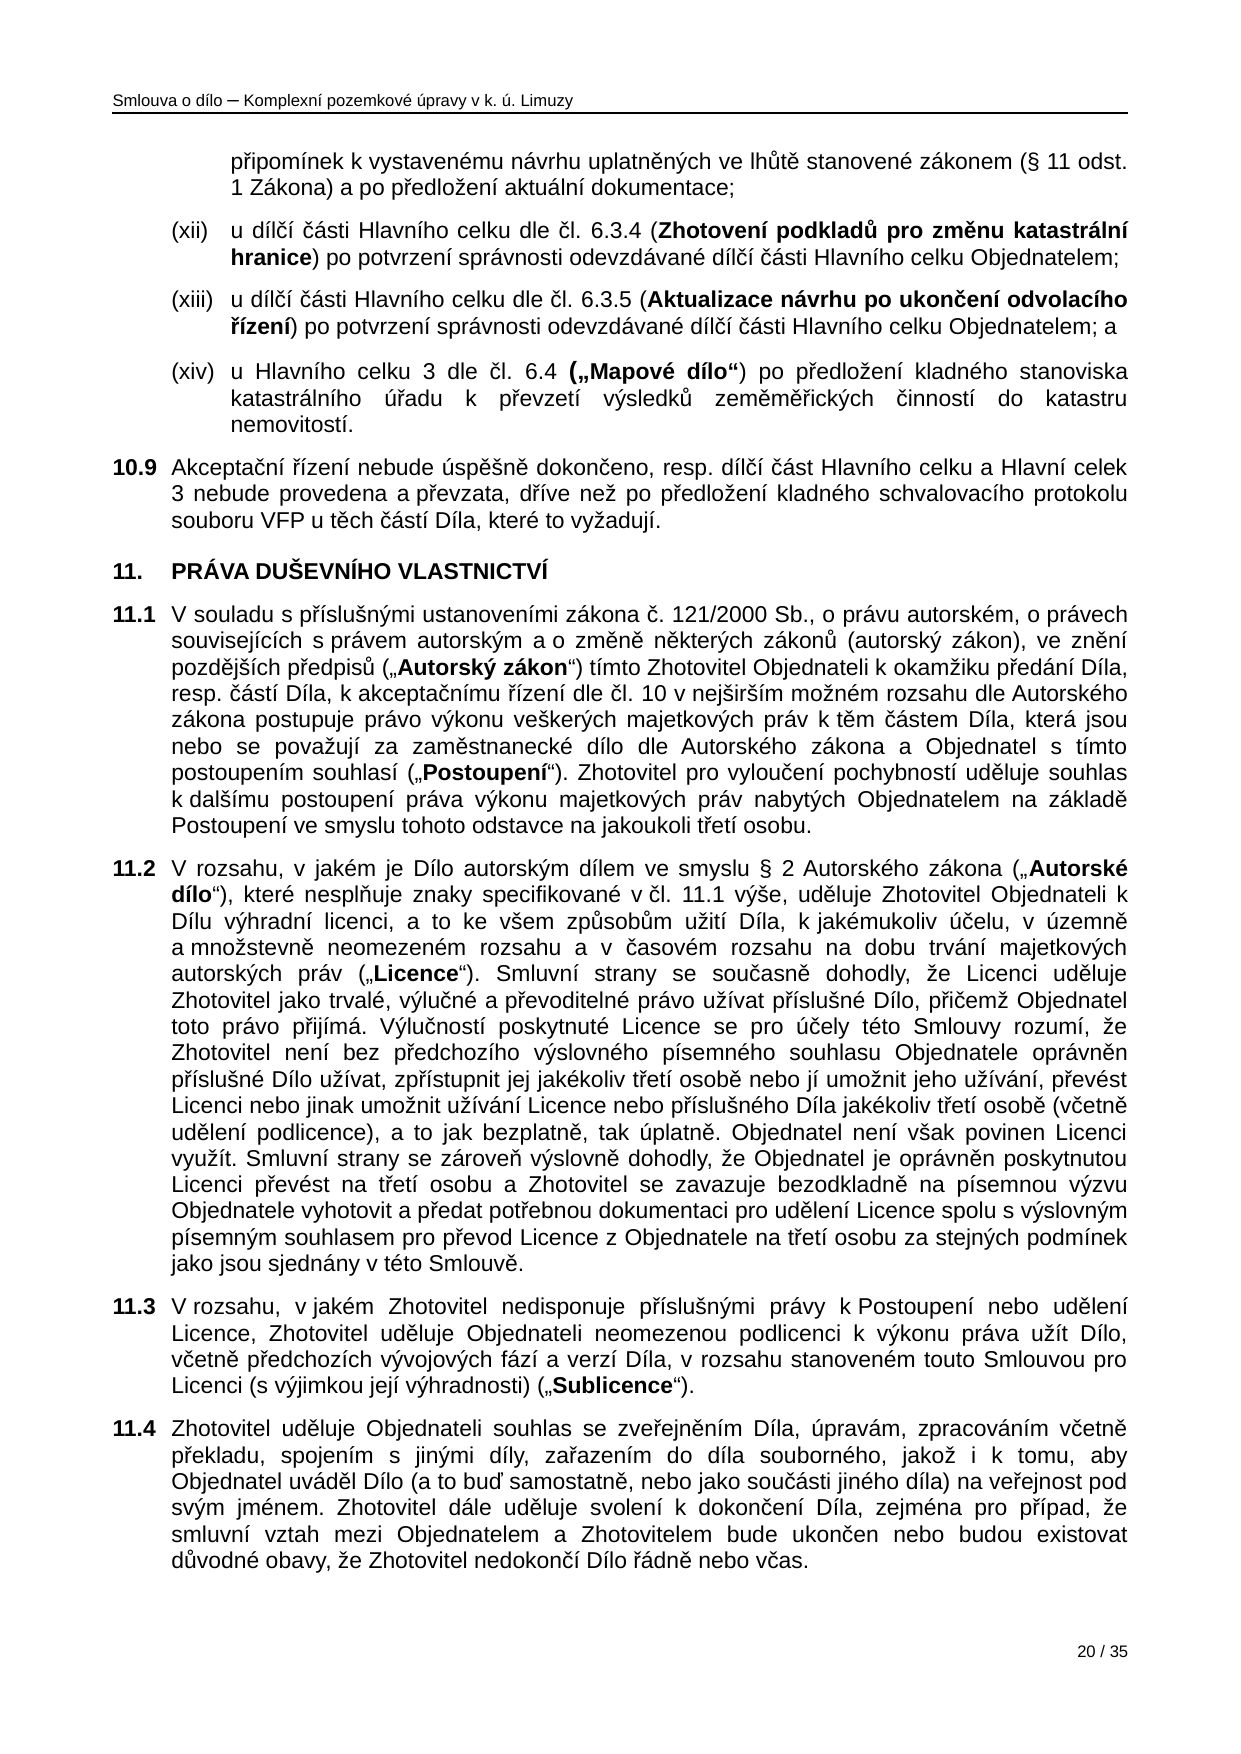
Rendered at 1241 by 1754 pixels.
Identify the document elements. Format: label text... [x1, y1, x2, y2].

text Práva duševního vlastnictví [112, 558, 1128, 584]
text V souladu s příslušnými ustanoveními zákona č. 121/2000 Sb., o právu autorském, o právech souvisejících s právem autorským a o změně některých zákonů (autorský zákon), ve znění pozdějších předpisů („Autorský zákon“) tímto Zhotovitel Objednateli k okamžiku předání Díla, resp. částí Díla, k akceptačnímu řízení dle čl. 10 v nejširším možném rozsahu dle Autorského zákona postupuje právo výkonu veškerých majetkových práv k těm částem Díla, která jsou nebo se považují za zaměstnanecké dílo dle Autorského zákona a Objednatel s tímto postoupením souhlasí („Postoupení“). Zhotovitel pro vyloučení pochybností uděluje souhlas k dalšímu postoupení práva výkonu majetkových práv nabytých Objednatelem na základě Postoupení ve smyslu tohoto odstavce na jakoukoli třetí osobu. [112, 601, 1128, 838]
list u dílčí části Hlavního celku dle čl. 6.3.4 (Zhotovení podkladů pro změnu katastrální hranice) po potvrzení správnosti odevzdávané dílčí části Hlavního celku Objednatelem; [171, 217, 1128, 270]
text Akceptační řízení nebude úspěšně dokončeno, resp. dílčí část Hlavního celku a Hlavní celek 3 nebude provedena a převzata, dříve než po předložení kladného schvalovacího protokolu souboru VFP u těch částí Díla, které to vyžadují. [112, 454, 1128, 533]
text V rozsahu, v jakém Zhotovitel nedisponuje příslušnými právy k Postoupení nebo udělení Licence, Zhotovitel uděluje Objednateli neomezenou podlicenci k výkonu práva užít Dílo, včetně předchozích vývojových fází a verzí Díla, v rozsahu stanoveném touto Smlouvou pro Licenci (s výjimkou její výhradnosti) („Sublicence“). [112, 1293, 1128, 1399]
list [171, 148, 1128, 200]
text Zhotovitel uděluje Objednateli souhlas se zveřejněním Díla, úpravám, zpracováním včetně překladu, spojením s jinými díly, zařazením do díla souborného, jakož i k tomu, aby Objednatel uváděl Dílo (a to buď samostatně, nebo jako součásti jiného díla) na veřejnost pod svým jménem. Zhotovitel dále uděluje svolení k dokončení Díla, zejména pro případ, že smluvní vztah mezi Objednatelem a Zhotovitelem bude ukončen nebo budou existovat důvodné obavy, že Zhotovitel nedokončí Dílo řádně nebo včas. [112, 1415, 1128, 1573]
list u dílčí části Hlavního celku dle čl. 6.3.5 (Aktualizace návrhu po ukončení odvolacího řízení) po potvrzení správnosti odevzdávané dílčí části Hlavního celku Objednatelem; a [171, 286, 1128, 339]
list u Hlavního celku 3 dle čl. 6.4 („Mapové dílo“) po předložení kladného stanoviska katastrálního úřadu k převzetí výsledků zeměměřických činností do katastru nemovitostí. [171, 356, 1128, 437]
text V rozsahu, v jakém je Dílo autorským dílem ve smyslu § 2 Autorského zákona („Autorské dílo“), které nesplňuje znaky specifikované v čl. 11.1 výše, uděluje Zhotovitel Objednateli k Dílu výhradní licenci, a to ke všem způsobům užití Díla, k jakémukoliv účelu, v územně a množstevně neomezeném rozsahu a v časovém rozsahu na dobu trvání majetkových autorských práv („Licence“). Smluvní strany se současně dohodly, že Licenci uděluje Zhotovitel jako trvalé, výlučné a převoditelné právo užívat příslušné Dílo, přičemž Objednatel toto právo přijímá. Výlučností poskytnuté Licence se pro účely této Smlouvy rozumí, že Zhotovitel není bez předchozího výslovného písemného souhlasu Objednatele oprávněn příslušné Dílo užívat, zpřístupnit jej jakékoliv třetí osobě nebo jí umožnit jeho užívání, převést Licenci nebo jinak umožnit užívání Licence nebo příslušného Díla jakékoliv třetí osobě (včetně udělení podlicence), a to jak bezplatně, tak úplatně. Objednatel není však povinen Licenci využít. Smluvní strany se zároveň výslovně dohodly, že Objednatel je oprávněn poskytnutou Licenci převést na třetí osobu a Zhotovitel se zavazuje bezodkladně na písemnou výzvu Objednatele vyhotovit a předat potřebnou dokumentaci pro udělení Licence spolu s výslovným písemným souhlasem pro převod Licence z Objednatele na třetí osobu za stejných podmínek jako jsou sjednány v této Smlouvě. [112, 855, 1128, 1277]
